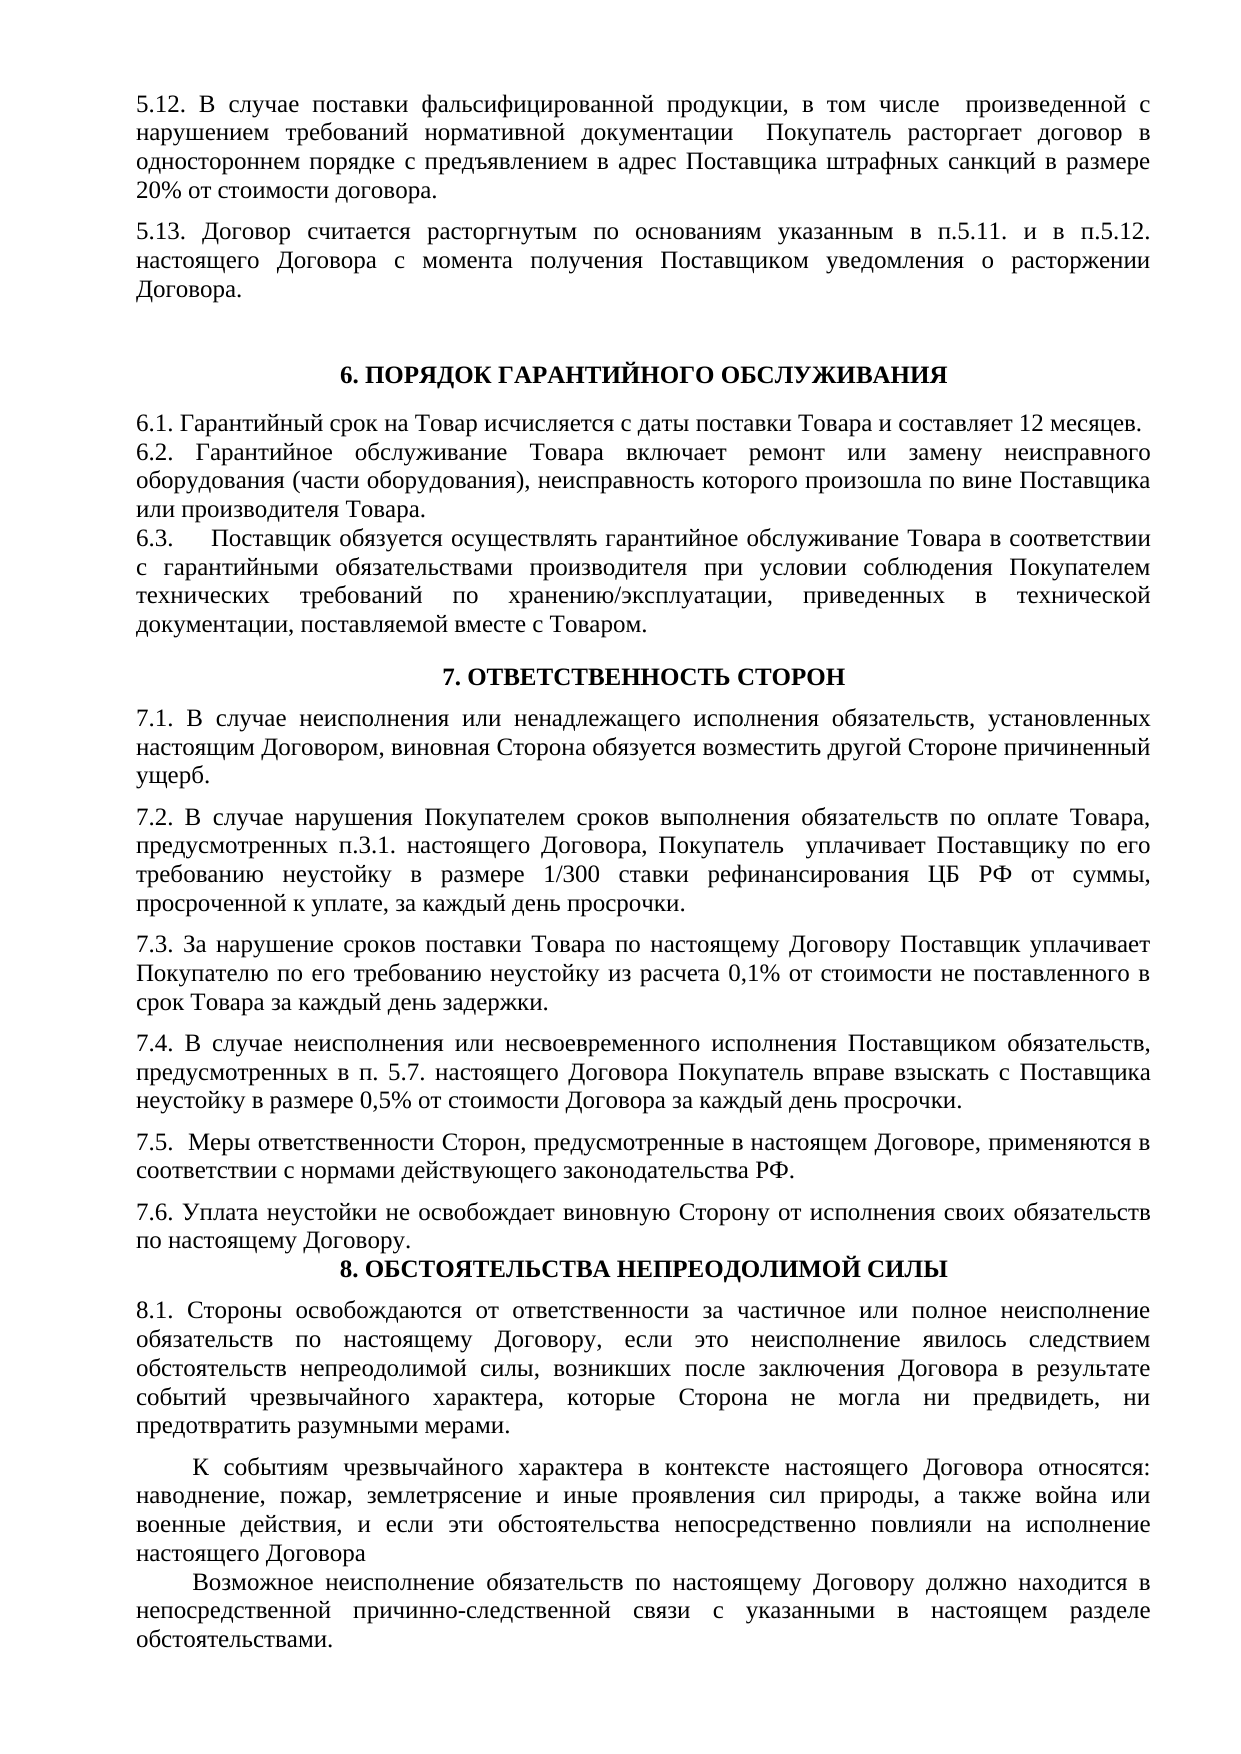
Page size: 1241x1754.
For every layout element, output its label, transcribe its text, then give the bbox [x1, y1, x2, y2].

text 8.1. Стороны освобождаются от ответственности за частичное или полное неисполнение обязательств по настоящему Договору, если это неисполнение явилось следствием обстоятельств непреодолимой силы, возникших после заключения Договора в результате событий чрезвычайного характера, которые Сторона не могла ни предвидеть, ни предотвратить разумными мерами. [136, 1296, 1152, 1439]
list 5.13. Договор считается расторгнутым по основаниям указанным в п.5.11. и в п.5.12. настоящего Договора с момента получения Поставщиком уведомления о расторжении Договора. [136, 216, 1152, 302]
text 7.6. Уплата неустойки не освобождает виновную Сторону от исполнения своих обязательств по настоящему Договору. [136, 1197, 1152, 1254]
subtitle 7. ОТВЕТСТВЕННОСТЬ СТОРОН [136, 662, 1152, 691]
subtitle 8. ОБСТОЯТЕЛЬСТВА НЕПРЕОДОЛИМОЙ СИЛЫ [136, 1254, 1152, 1283]
text 6. ПОРЯДОК ГАРАНТИЙНОГО ОБСЛУЖИВАНИЯ [136, 360, 1152, 389]
text 6.1. Гарантийный срок на Товар исчисляется с даты поставки Товара и составляет 12 месяцев. [136, 408, 1152, 437]
text 7.3. За нарушение сроков поставки Товара по настоящему Договору Поставщик уплачивает Покупателю по его требованию неустойку из расчета 0,1% от стоимости не поставленного в срок Товара за каждый день задержки. [136, 929, 1152, 1016]
text 7.1. В случае неисполнения или ненадлежащего исполнения обязательств, установленных настоящим Договором, виновная Сторона обязуется возместить другой Стороне причиненный ущерб. [136, 703, 1152, 789]
text 7.4. В случае неисполнения или несвоевременного исполнения Поставщиком обязательств, предусмотренных в п. 5.7. настоящего Договора Покупатель вправе взыскать с Поставщика неустойку в размере 0,5% от стоимости Договора за каждый день просрочки. [136, 1028, 1152, 1114]
text 6.2. Гарантийное обслуживание Товара включает ремонт или замену неисправного оборудования (части оборудования), неисправность которого произошла по вине Поставщика или производителя Товара. [136, 437, 1152, 523]
text 7.2. В случае нарушения Покупателем сроков выполнения обязательств по оплате Товара, предусмотренных п.3.1. настоящего Договора, Покупатель уплачивает Поставщику по его требованию неустойку в размере 1/300 ставки рефинансирования ЦБ РФ от суммы, просроченной к уплате, за каждый день просрочки. [136, 802, 1152, 917]
text 6.3. Поставщик обязуется осуществлять гарантийное обслуживание Товара в соответствии с гарантийными обязательствами производителя при условии соблюдения Покупателем технических требований по хранению/эксплуатации, приведенных в технической документации, поставляемой вместе с Товаром. [136, 523, 1152, 638]
text Возможное неисполнение обязательств по настоящему Договору должно находится в непосредственной причинно-следственной связи с указанными в настоящем разделе обстоятельствами. [136, 1567, 1152, 1653]
text К событиям чрезвычайного характера в контексте настоящего Договора относятся: наводнение, пожар, землетрясение и иные проявления сил природы, а также война или военные действия, и если эти обстоятельства непосредственно повлияли на исполнение настоящего Договора [136, 1452, 1152, 1567]
list 5.12. В случае поставки фальсифицированной продукции, в том числе произведенной с нарушением требований нормативной документации Покупатель расторгает договор в одностороннем порядке с предъявлением в адрес Поставщика штрафных санкций в размере 20% от стоимости договора. [136, 89, 1152, 204]
text 7.5. Меры ответственности Сторон, предусмотренные в настоящем Договоре, применяются в соответствии с нормами действующего законодательства РФ. [136, 1127, 1152, 1184]
